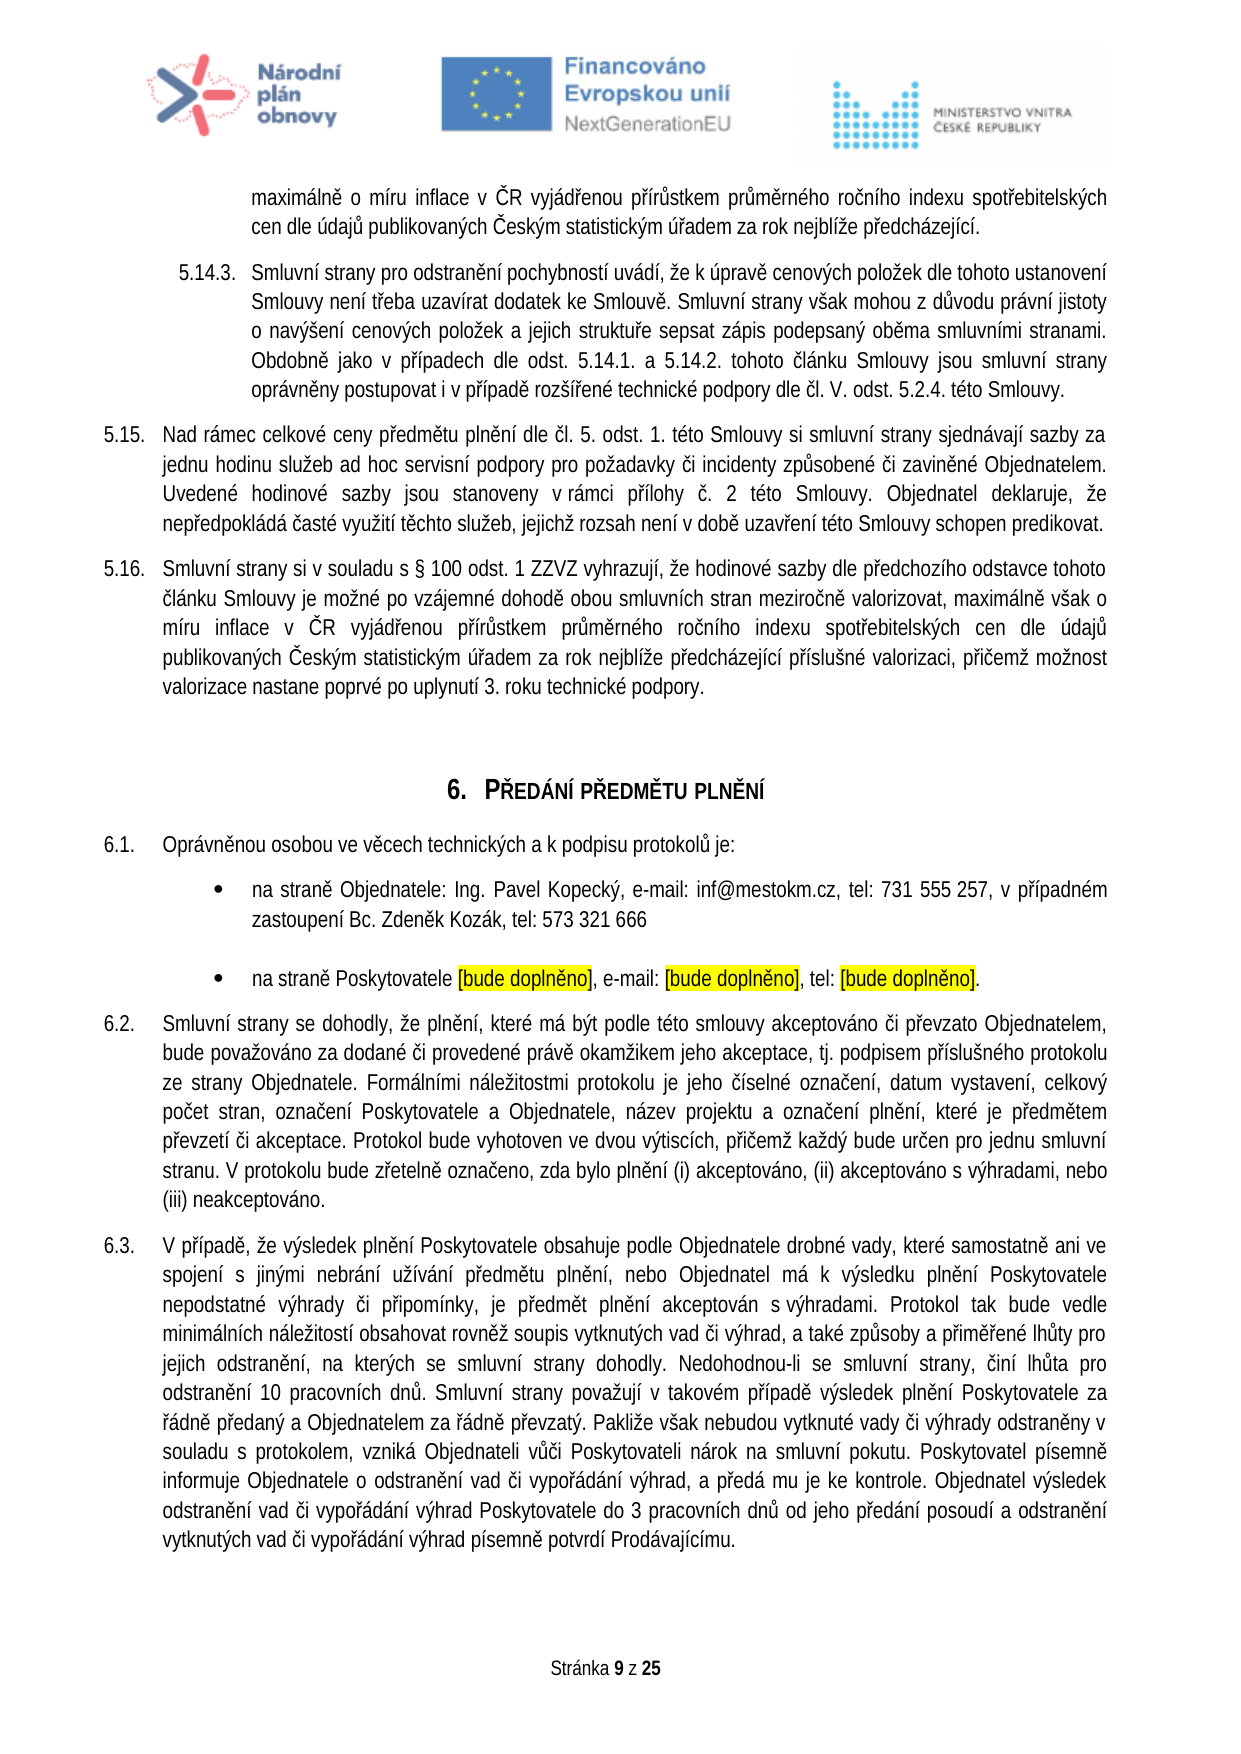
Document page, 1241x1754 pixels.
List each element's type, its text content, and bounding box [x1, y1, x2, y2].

list Oprávněnou osobou ve věcech technických a k podpisu protokolů je: [103, 831, 1107, 857]
list V případě, že výsledek plnění Poskytovatele obsahuje podle Objednatele drobné vady, které samostatně ani ve spojení s jinými nebrání užívání předmětu plnění, nebo Objednatel má k výsledku plnění Poskytovatele nepodstatné výhrady či připomínky, je předmět plnění akceptován s výhradami. Protokol tak bude vedle minimálních náležitostí obsahovat rovněž soupis vytknutých vad či výhrad, a také způsoby a přiměřené lhůty pro jejich odstranění, na kterých se smluvní strany dohodly. Nedohodnou-li se smluvní strany, činí lhůta pro odstranění 10 pracovních dnů. Smluvní strany považují v takovém případě výsledek plnění Poskytovatele za řádně předaný a Objednatelem za řádně převzatý. Pakliže však nebudou vytknuté vady či výhrady odstraněny v souladu s protokolem, vzniká Objednateli vůči Poskytovateli nárok na smluvní pokutu. Poskytovatel písemně informuje Objednatele o odstranění vad či vypořádání výhrad, a předá mu je ke kontrole. Objednatel výsledek odstranění vad či vypořádání výhrad Poskytovatele do 3 pracovních dnů od jeho předání posoudí a odstranění vytknutých vad či vypořádání výhrad písemně potvrdí Prodávajícímu. [103, 1232, 1107, 1553]
list na straně Objednatele: Ing. Pavel Kopecký, e-mail: inf@mestokm.cz, tel: 731 555 257, v případném zastoupení Bc. Zdeněk Kozák, tel: 573 321 666 [214, 876, 1107, 932]
list na straně Poskytovatele [bude doplněno], e-mail: [bude doplněno], tel: [bude doplněno]. [214, 964, 1107, 991]
list Předání předmětu plnění [103, 772, 1107, 806]
list Smluvní strany se dohodly, že plnění, které má být podle této smlouvy akceptováno či převzato Objednatelem, bude považováno za dodané či provedené právě okamžikem jeho akceptace, tj. podpisem příslušného protokolu ze strany Objednatele. Formálními náležitostmi protokolu je jeho číselné označení, datum vystavení, celkový počet stran, označení Poskytovatele a Objednatele, název projektu a označení plnění, které je předmětem převzetí či akceptace. Protokol bude vyhotoven ve dvou výtiscích, přičemž každý bude určen pro jednu smluvní stranu. V protokolu bude zřetelně označeno, zda bylo plnění (i) akceptováno, (ii) akceptováno s výhradami, nebo (iii) neakceptováno. [103, 1009, 1107, 1213]
picture [104, 35, 1108, 166]
list Nad rámec celkové ceny předmětu plnění dle čl. 5. odst. 1. této Smlouvy si smluvní strany sjednávají sazby za jednu hodinu služeb ad hoc servisní podpory pro požadavky či incidenty způsobené či zaviněné Objednatelem. Uvedené hodinové sazby jsou stanoveny v rámci přílohy č. 2 této Smlouvy. Objednatel deklaruje, že nepředpokládá časté využití těchto služeb, jejichž rozsah není v době uzavření této Smlouvy schopen predikovat. [103, 421, 1107, 536]
list Smluvní strany pro odstranění pochybností uvádí, že k úpravě cenových položek dle tohoto ustanovení Smlouvy není třeba uzavírat dodatek ke Smlouvě. Smluvní strany však mohou z důvodu právní jistoty o navýšení cenových položek a jejich struktuře sepsat zápis podepsaný oběma smluvními stranami. Obdobně jako v případech dle odst. 5.14.1. a 5.14.2. tohoto článku Smlouvy jsou smluvní strany oprávněny postupovat i v případě rozšířené technické podpory dle čl. V. odst. 5.2.4. této Smlouvy. [178, 258, 1107, 403]
list Smluvní strany si v souladu s § 100 odst. 1 ZZVZ vyhrazují, že hodinové sazby dle předchozího odstavce tohoto článku Smlouvy je možné po vzájemné dohodě obou smluvních stran meziročně valorizovat, maximálně však o míru inflace v ČR vyjádřenou přírůstkem průměrného ročního indexu spotřebitelských cen dle údajů publikovaných Českým statistickým úřadem za rok nejblíže předcházející příslušné valorizaci, přičemž možnost valorizace nastane poprvé po uplynutí 3. roku technické podpory. [103, 555, 1107, 699]
